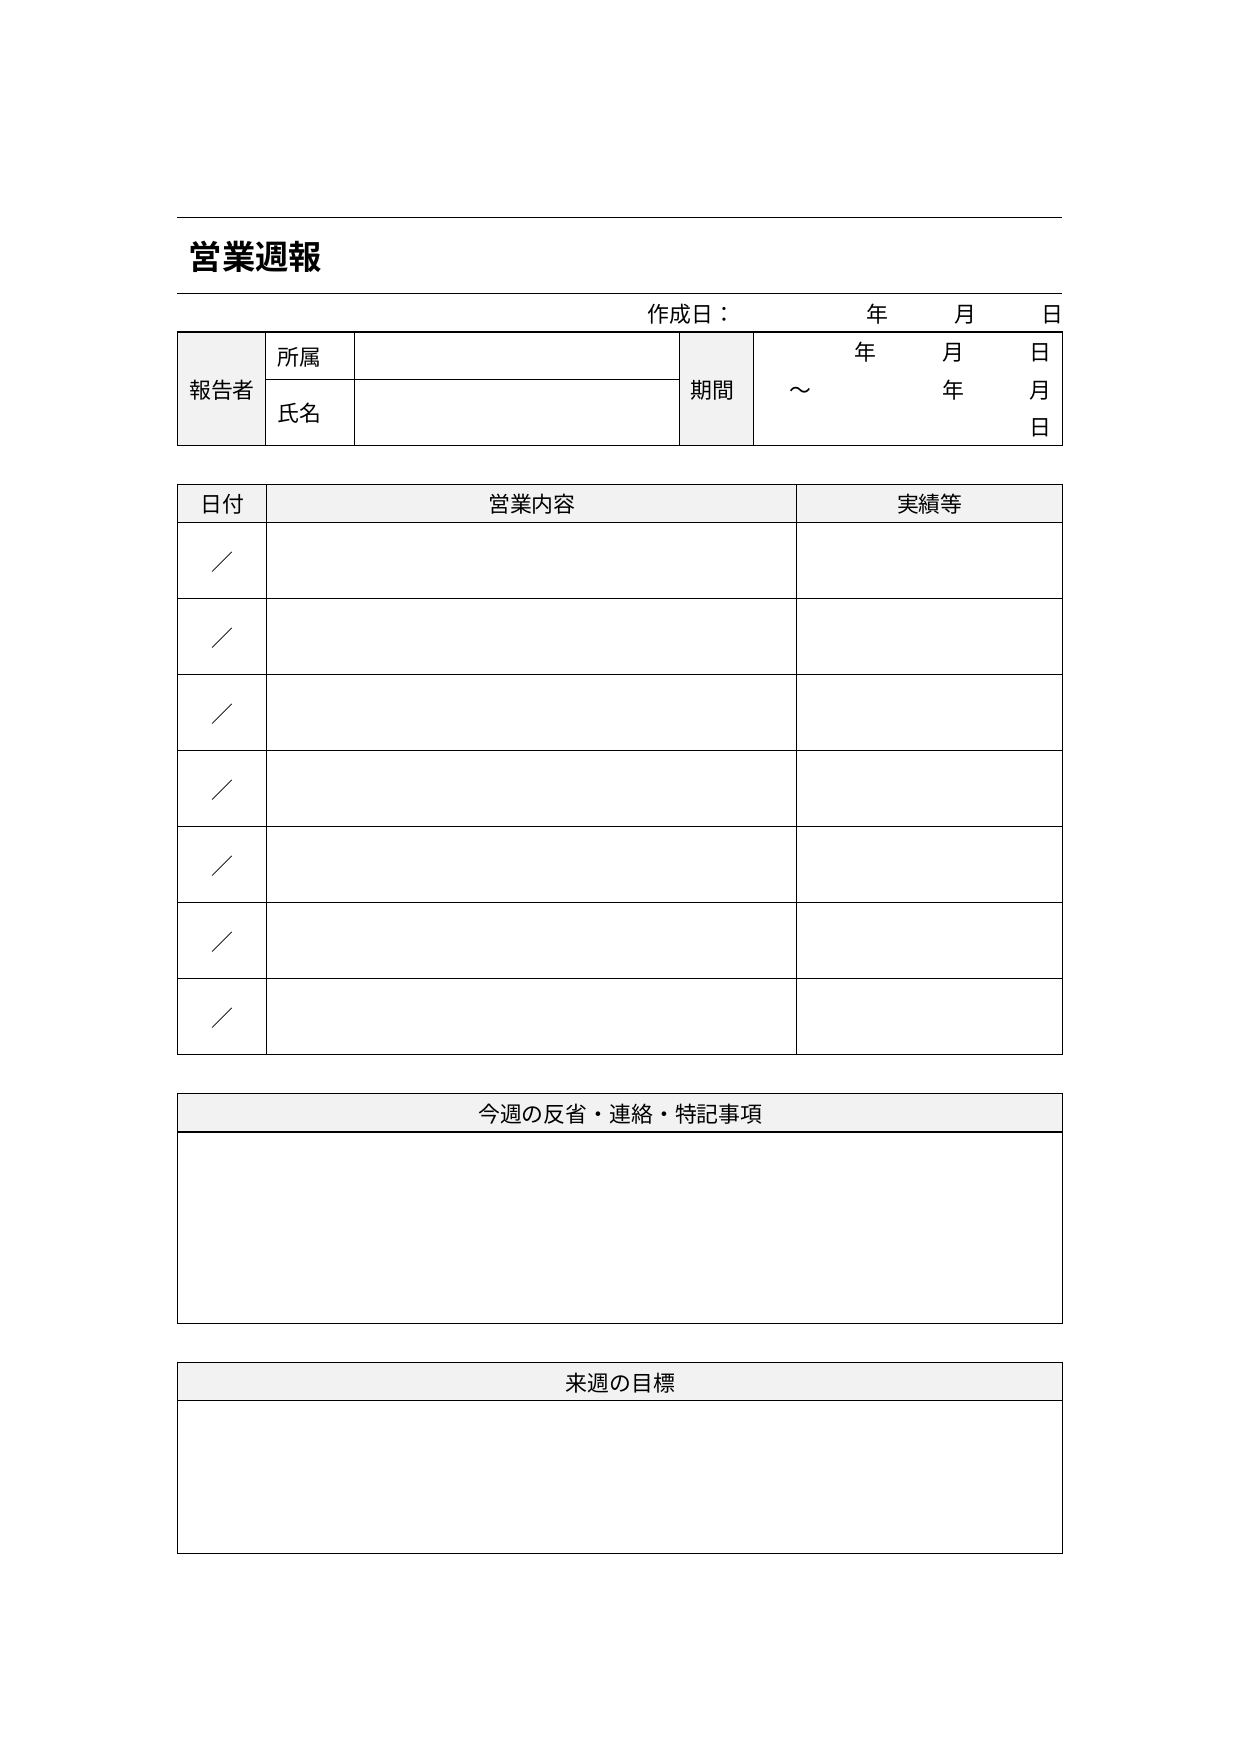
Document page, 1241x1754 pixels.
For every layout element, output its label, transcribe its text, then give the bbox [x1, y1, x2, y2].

table_cell [267, 599, 796, 674]
table_cell [178, 1401, 1062, 1553]
table_header 日付 [178, 485, 266, 522]
table_cell [797, 827, 1062, 902]
table_cell [267, 979, 796, 1054]
table_cell [797, 599, 1062, 674]
table_cell 氏名 [266, 380, 354, 445]
table_cell ／ [178, 979, 266, 1054]
table_header 報告者 [178, 333, 265, 445]
table_cell [267, 903, 796, 978]
table_header [355, 333, 679, 379]
table_cell [178, 1133, 1062, 1323]
table_cell ／ [178, 903, 266, 978]
table_cell ／ [178, 827, 266, 902]
table_cell [267, 827, 796, 902]
table_cell [267, 523, 796, 598]
table_cell ／ [178, 523, 266, 598]
table_header 実績等 [797, 485, 1062, 522]
table_header 期間 [680, 333, 753, 445]
table_cell [355, 380, 679, 445]
table_cell [797, 523, 1062, 598]
table_header 営業内容 [267, 485, 796, 522]
table_cell ／ [178, 751, 266, 826]
table_header 年 月 日 ～ 年 月 日 [754, 333, 1062, 445]
table_cell [797, 675, 1062, 750]
table_header 所属 [266, 333, 354, 379]
text 作成日： 年 月 日 [177, 294, 1063, 331]
table_cell [797, 979, 1062, 1054]
table_cell [797, 751, 1062, 826]
table_cell [797, 903, 1062, 978]
table_cell [267, 751, 796, 826]
table_cell ／ [178, 599, 266, 674]
table_cell ／ [178, 675, 266, 750]
table_header 営業週報 [177, 218, 1062, 293]
table_cell [267, 675, 796, 750]
table_header 今週の反省・連絡・特記事項 [178, 1094, 1062, 1131]
table_header 来週の目標 [178, 1363, 1062, 1400]
